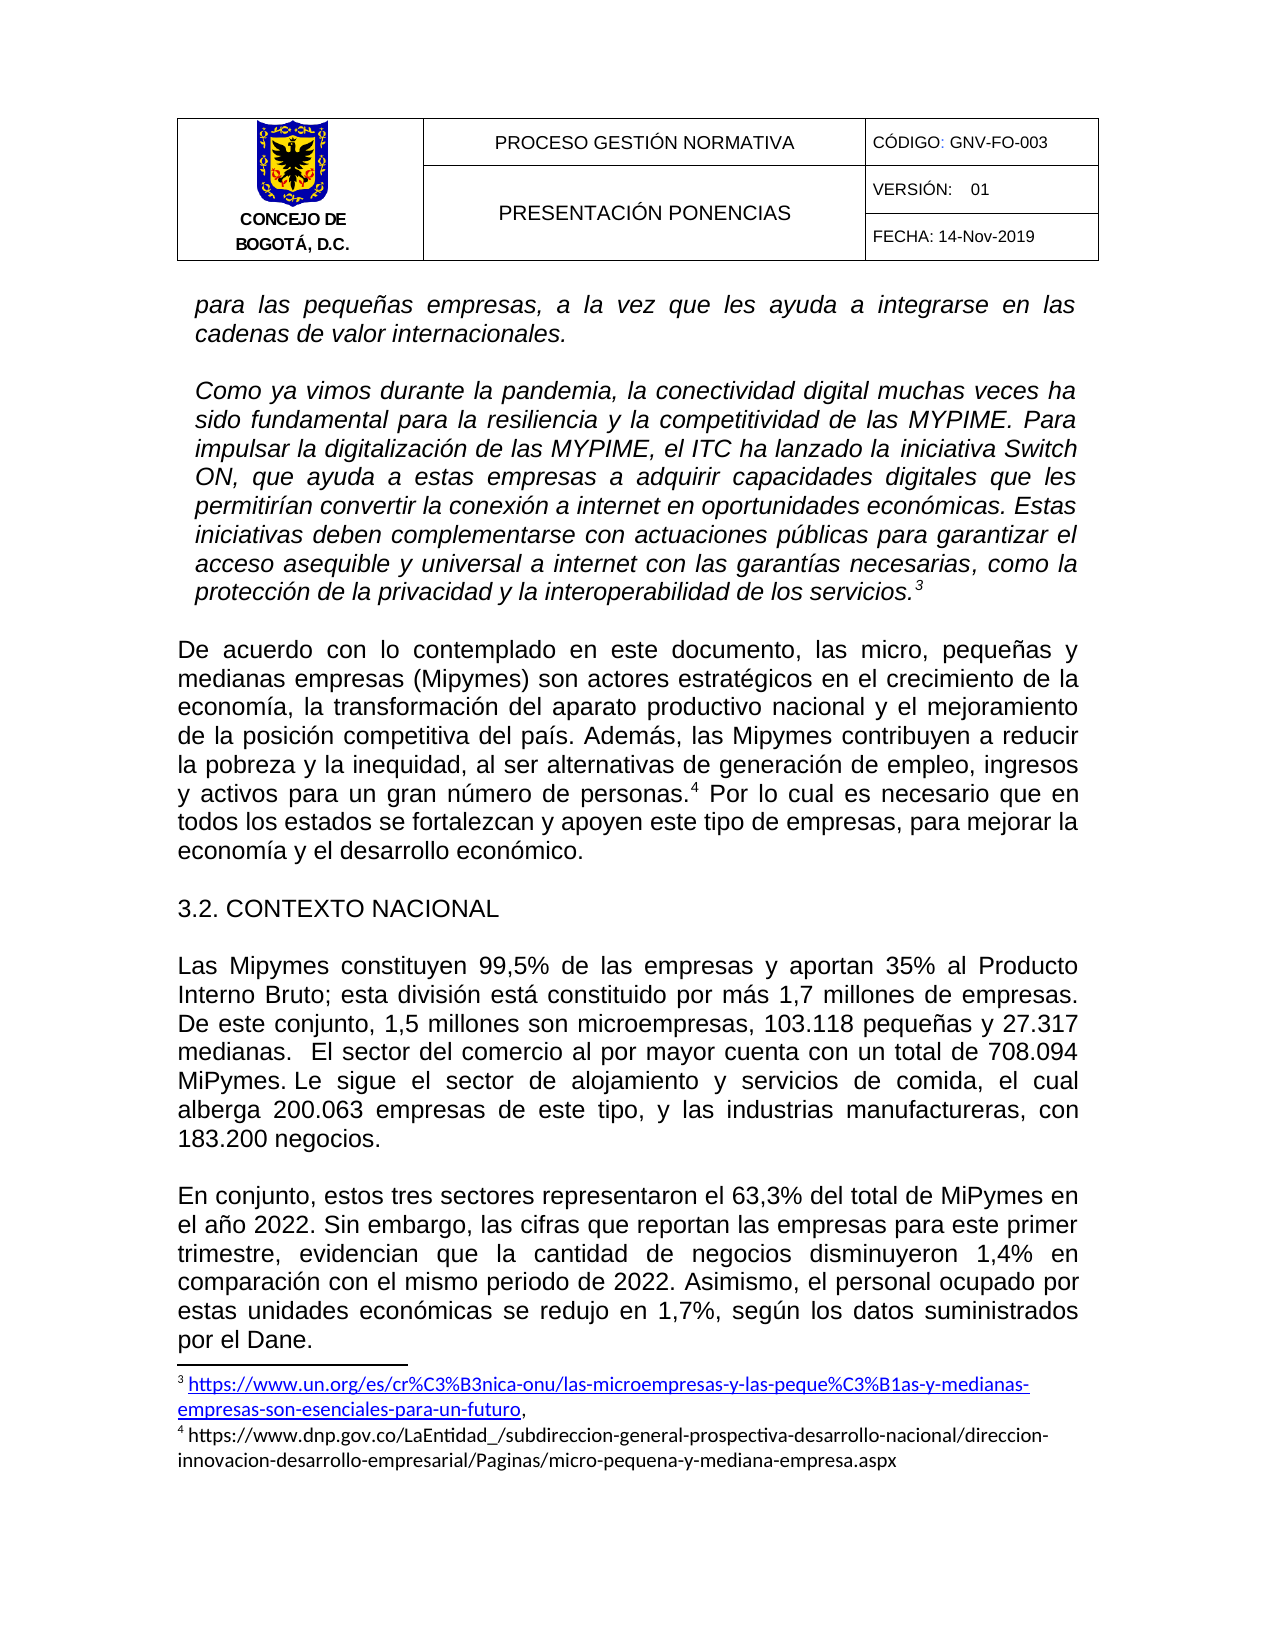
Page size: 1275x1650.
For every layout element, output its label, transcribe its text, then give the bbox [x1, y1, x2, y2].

text Como ya vimos durante la pandemia, la conectividad digital muchas veces ha sido fundamental para la resiliencia y la competitividad de las MYPIME. Para impulsar la digitalización de las MYPIME, el ITC ha lanzado la iniciativa Switch ON, que ayuda a estas empresas a adquirir capacidades digitales que les permitirían convertir la conexión a internet en oportunidades económicas. Estas iniciativas deben complementarse con actuaciones públicas para garantizar el acceso asequible y universal a internet con las garantías necesarias, como la protección de la privacidad y la interoperabilidad de los servicios. [195, 376, 1080, 606]
text ​​​​​​​​​​​​​De acuerdo con lo contemplado en este documento, las micro, pequeñas y medianas empresas (Mipymes) son actores estratégicos en el crecimiento de la economía, la transformación del aparato productivo nacional y el mejoramiento de la posición competitiva del país. Además, las Mipymes contribuyen a reducir la pobreza y la inequidad, al ser alternativas de generación de empleo, ingresos y activos para un gran número de personas.​​ Por lo cual es necesario que en todos los estados se fortalezcan y apoyen este tipo de empresas, para mejorar la economía y el desarrollo económico. [177, 635, 1080, 865]
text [195, 290, 1080, 347]
text 3.2. CONTEXTO NACIONAL [177, 893, 1080, 922]
text En conjunto, estos tres sectores representaron el 63,3% del total de MiPymes en el año 2022. Sin embargo, las cifras que reportan las empresas para este primer trimestre, evidencian que la cantidad de negocios disminuyeron 1,4% en comparación con el mismo periodo de 2022. Asimismo, el personal ocupado por estas unidades económicas se redujo en 1,7%, según los datos suministrados por el Dane. [177, 1181, 1080, 1353]
text Las Mipymes constituyen 99,5% de las empresas y aportan 35% al Producto Interno Bruto; esta división está constituido por más 1,7 millones de empresas. De este conjunto, 1,5 millones son microempresas, 103.118 pequeñas y 27.317 medianas. El sector del comercio al por mayor cuenta con un total de 708.094 MiPymes. Le sigue el sector de alojamiento y servicios de comida, el cual alberga 200.063 empresas de este tipo, y las industrias manufactureras, con 183.200 negocios. [177, 951, 1080, 1152]
